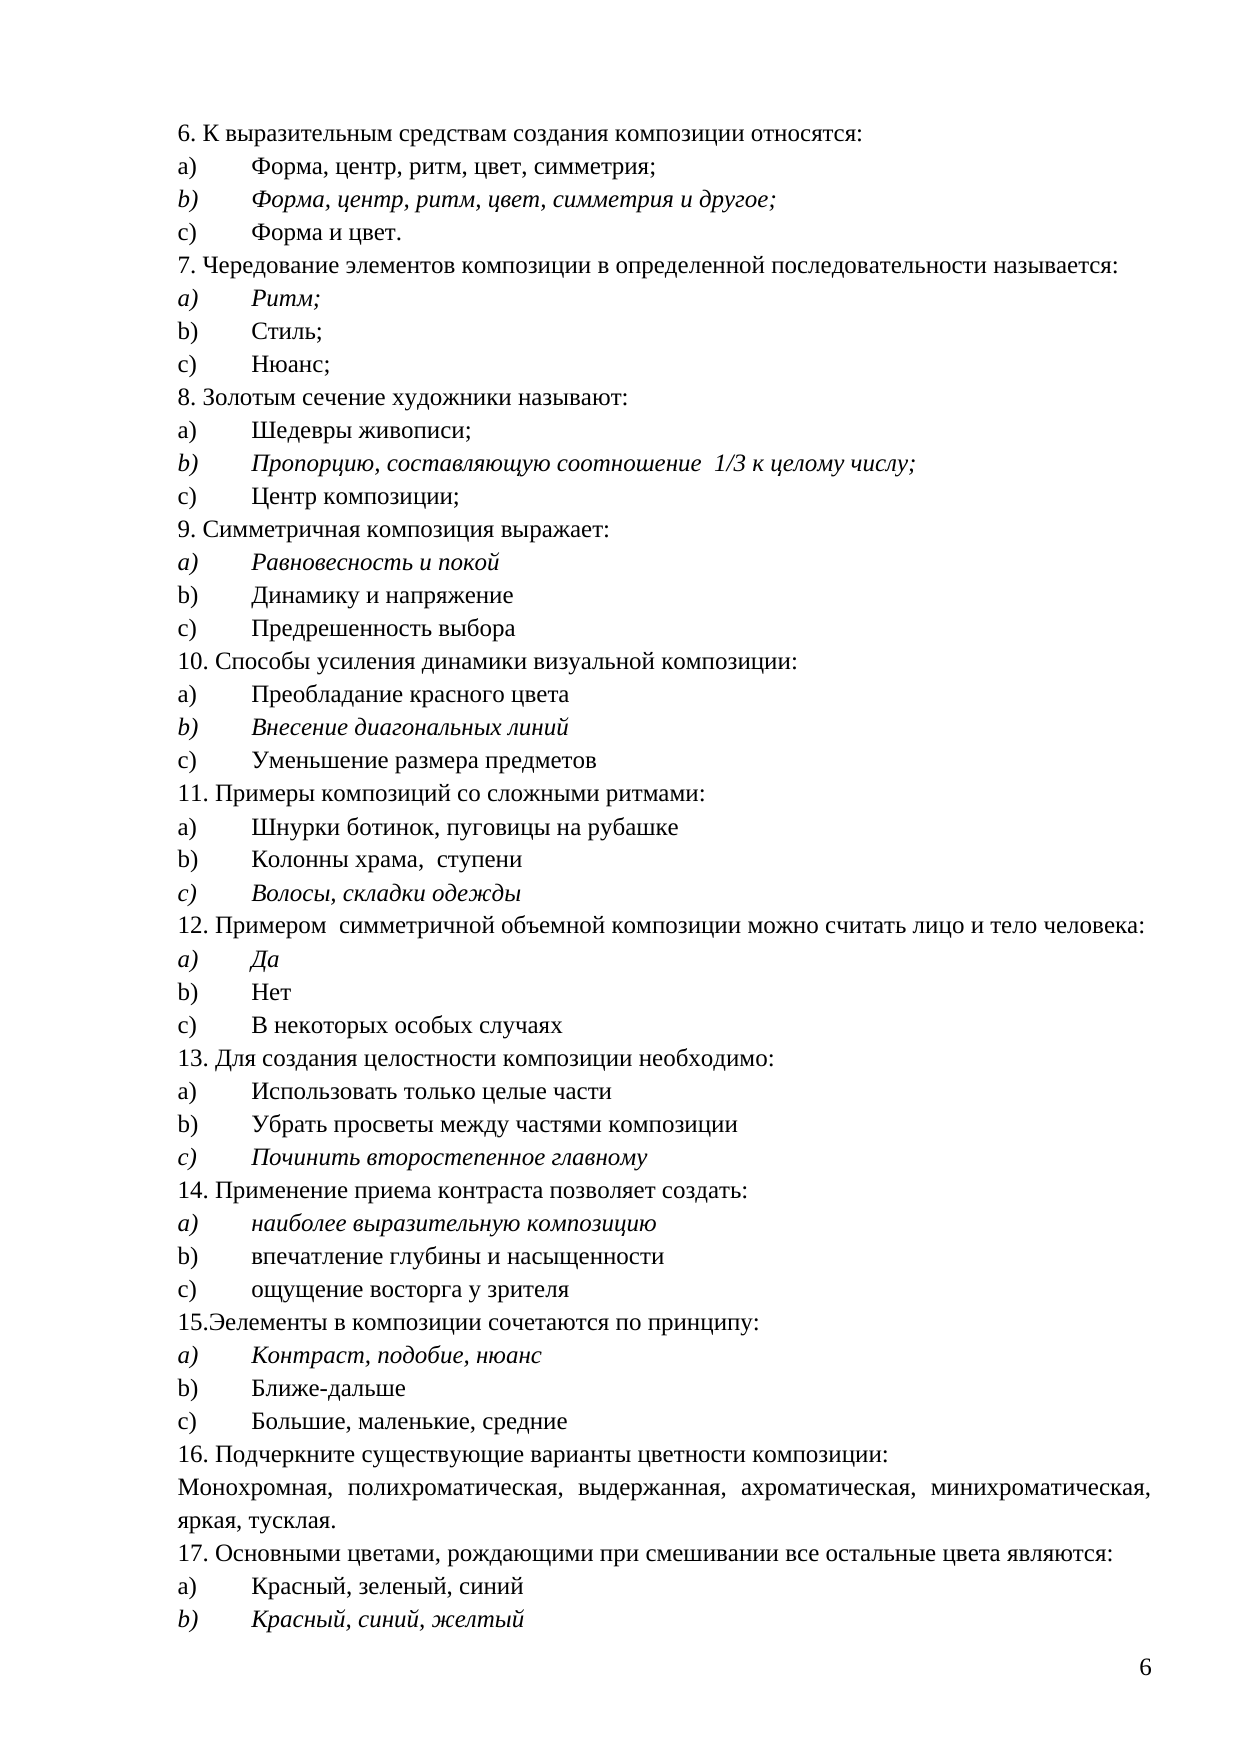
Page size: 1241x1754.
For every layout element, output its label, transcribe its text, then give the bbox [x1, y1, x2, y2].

list Колонны храма, ступени [177, 844, 1152, 873]
text Монохромная, полихроматическая, выдержанная, ахроматическая, минихроматическая, яркая, тусклая. [177, 1472, 1152, 1534]
list Починить второстепенное главному [177, 1142, 1152, 1171]
text 13. Для создания целостности композиции необходимо: [177, 1043, 1152, 1071]
list впечатление глубины и насыщенности [177, 1241, 1152, 1269]
list Центр композиции; [177, 481, 1152, 510]
list Форма и цвет. [177, 217, 1152, 246]
text 16. Подчеркните существующие варианты цветности композиции: [177, 1439, 1152, 1468]
list Волосы, складки одежды [177, 878, 1152, 906]
list Равновесность и покой [177, 547, 1152, 576]
list Контраст, подобие, нюанс [177, 1340, 1152, 1369]
text 8. Золотым сечение художники называют: [177, 382, 1152, 411]
list Красный, зеленый, синий [177, 1571, 1152, 1600]
list Ближе-дальше [177, 1373, 1152, 1402]
text 7. Чередование элементов композиции в определенной последовательности называется: [177, 250, 1152, 279]
list Красный, синий, желтый [177, 1604, 1152, 1633]
list В некоторых особых случаях [177, 1010, 1152, 1038]
text 9. Симметричная композиция выражает: [177, 514, 1152, 543]
text 12. Примером симметричной объемной композиции можно считать лицо и тело человека: [177, 911, 1152, 939]
list Форма, центр, ритм, цвет, симметрия; [177, 151, 1152, 180]
list Уменьшение размера предметов [177, 746, 1152, 774]
list Внесение диагональных линий [177, 712, 1152, 741]
list Использовать только целые части [177, 1076, 1152, 1104]
text 6. К выразительным средствам создания композиции относятся: [177, 118, 1152, 147]
list Нюанс; [177, 349, 1152, 378]
text 10. Способы усиления динамики визуальной композиции: [177, 646, 1152, 675]
list Да [177, 944, 1152, 972]
text 17. Основными цветами, рождающими при смешивании все остальные цвета являются: [177, 1538, 1152, 1567]
list ощущение восторга у зрителя [177, 1274, 1152, 1303]
text 15.Эелементы в композиции сочетаются по принципу: [177, 1307, 1152, 1336]
list Предрешенность выбора [177, 613, 1152, 642]
text 14. Применение приема контраста позволяет создать: [177, 1175, 1152, 1203]
list Нет [177, 977, 1152, 1005]
list Убрать просветы между частями композиции [177, 1109, 1152, 1137]
list Большие, маленькие, средние [177, 1406, 1152, 1435]
list Шнурки ботинок, пуговицы на рубашке [177, 812, 1152, 840]
list Динамику и напряжение [177, 580, 1152, 609]
list Ритм; [177, 283, 1152, 312]
text 11. Примеры композиций со сложными ритмами: [177, 778, 1152, 807]
list Пропорцию, составляющую соотношение 1/3 к целому числу; [177, 448, 1152, 477]
list Стиль; [177, 316, 1152, 345]
list Преобладание красного цвета [177, 679, 1152, 708]
list Форма, центр, ритм, цвет, симметрия и другое; [177, 184, 1152, 213]
list наиболее выразительную композицию [177, 1208, 1152, 1237]
list Шедевры живописи; [177, 415, 1152, 444]
